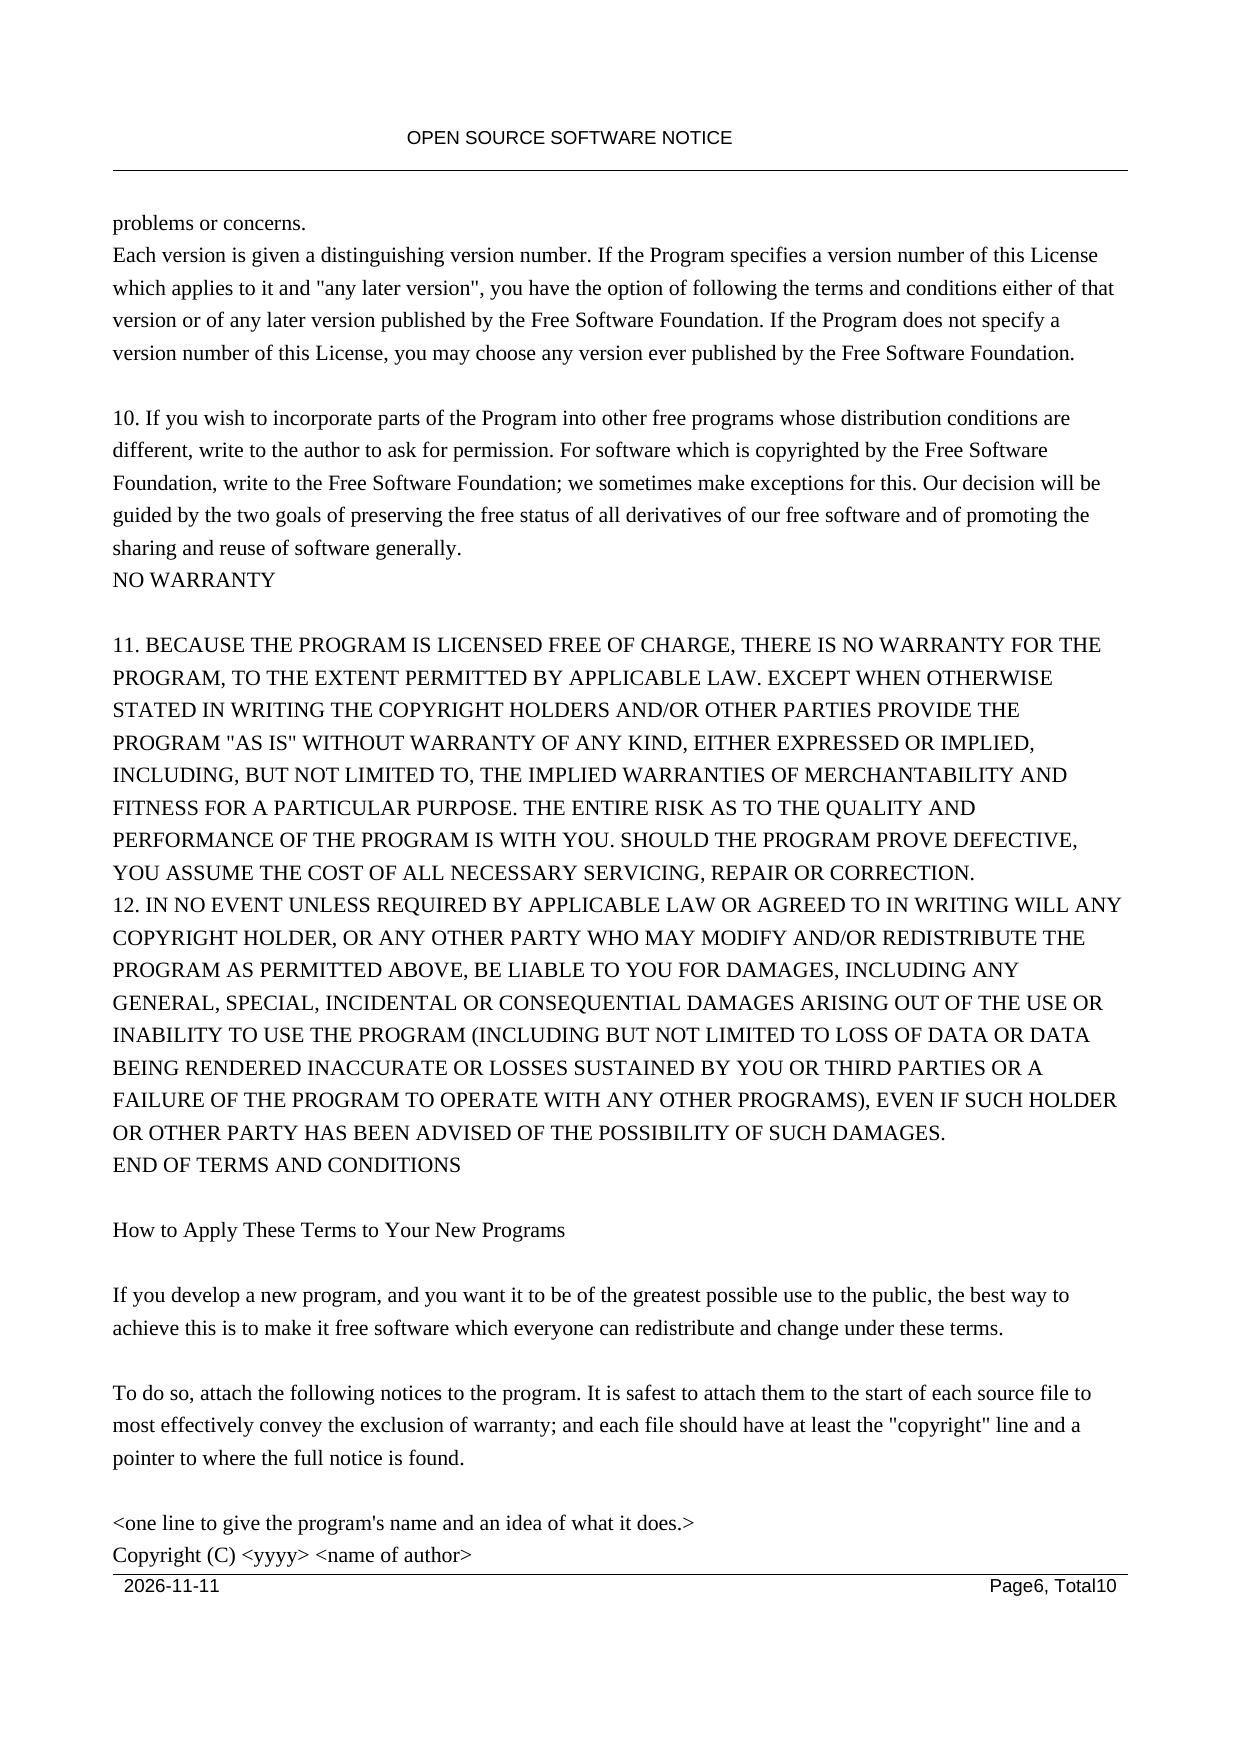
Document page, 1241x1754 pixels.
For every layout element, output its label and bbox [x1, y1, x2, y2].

text [112, 206, 1128, 1571]
